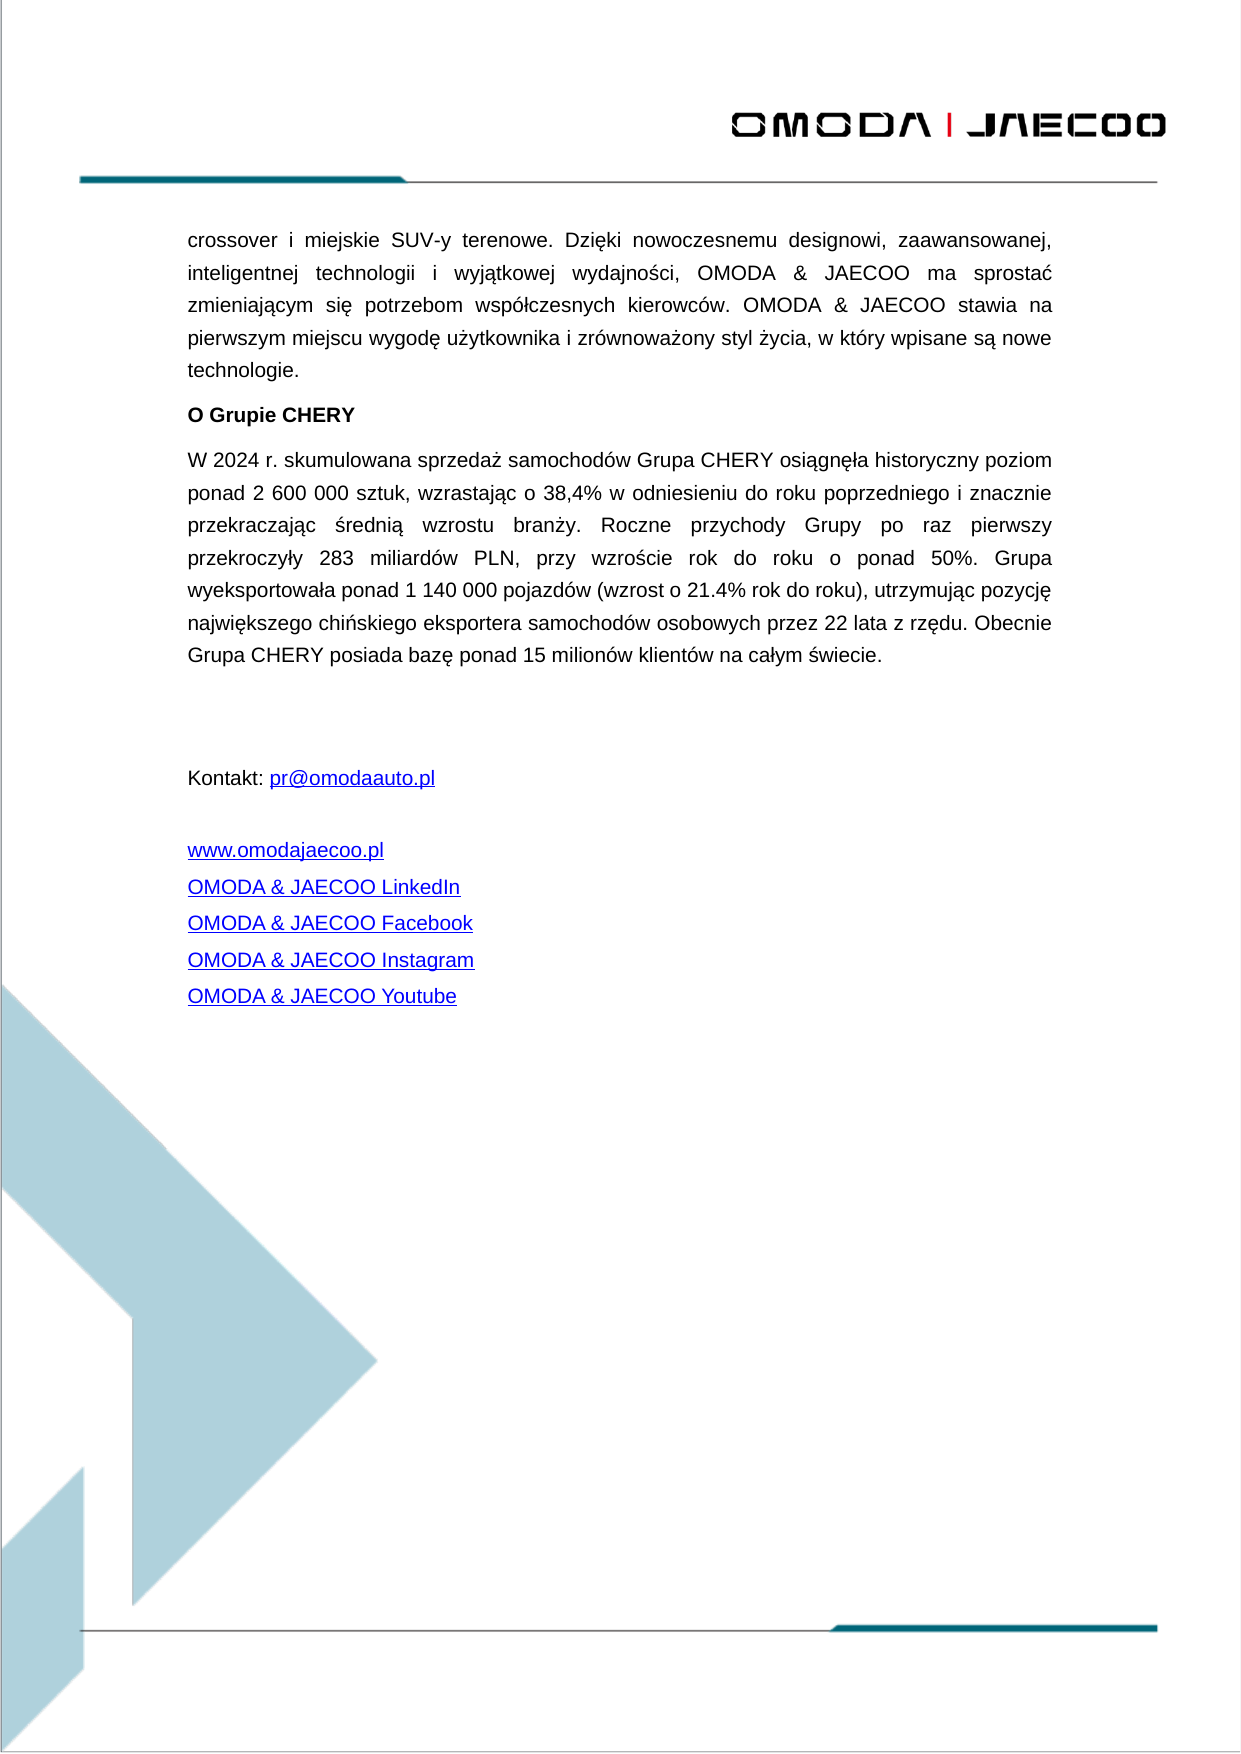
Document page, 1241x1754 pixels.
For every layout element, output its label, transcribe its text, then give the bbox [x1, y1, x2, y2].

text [187, 224, 1053, 386]
text OMODA & JAECOO Instagram [187, 948, 1053, 972]
text OMODA & JAECOO Facebook [187, 911, 1053, 935]
text Kontakt: pr@omodaauto.pl [187, 765, 1053, 789]
text OMODA & JAECOO Youtube [187, 984, 1053, 1008]
text OMODA & JAECOO LinkedIn [187, 875, 1053, 899]
text W 2024 r. skumulowana sprzedaż samochodów Grupa CHERY osiągnęła historyczny poziom ponad 2 600 000 sztuk, wzrastając o 38,4% w odniesieniu do roku poprzedniego i znacznie przekraczając średnią wzrostu branży. Roczne przychody Grupy po raz pierwszy przekroczyły 283 miliardów PLN, przy wzroście rok do roku o ponad 50%. Grupa wyeksportowała ponad 1 140 000 pojazdów (wzrost o 21.4% rok do roku), utrzymując pozycję największego chińskiego eksportera samochodów osobowych przez 22 lata z rzędu. Obecnie Grupa CHERY posiada bazę ponad 15 milionów klientów na całym świecie. [187, 444, 1053, 671]
text www.omodajaecoo.pl [187, 838, 1053, 862]
picture [0, 0, 1241, 1754]
text O Grupie CHERY [187, 399, 1053, 431]
